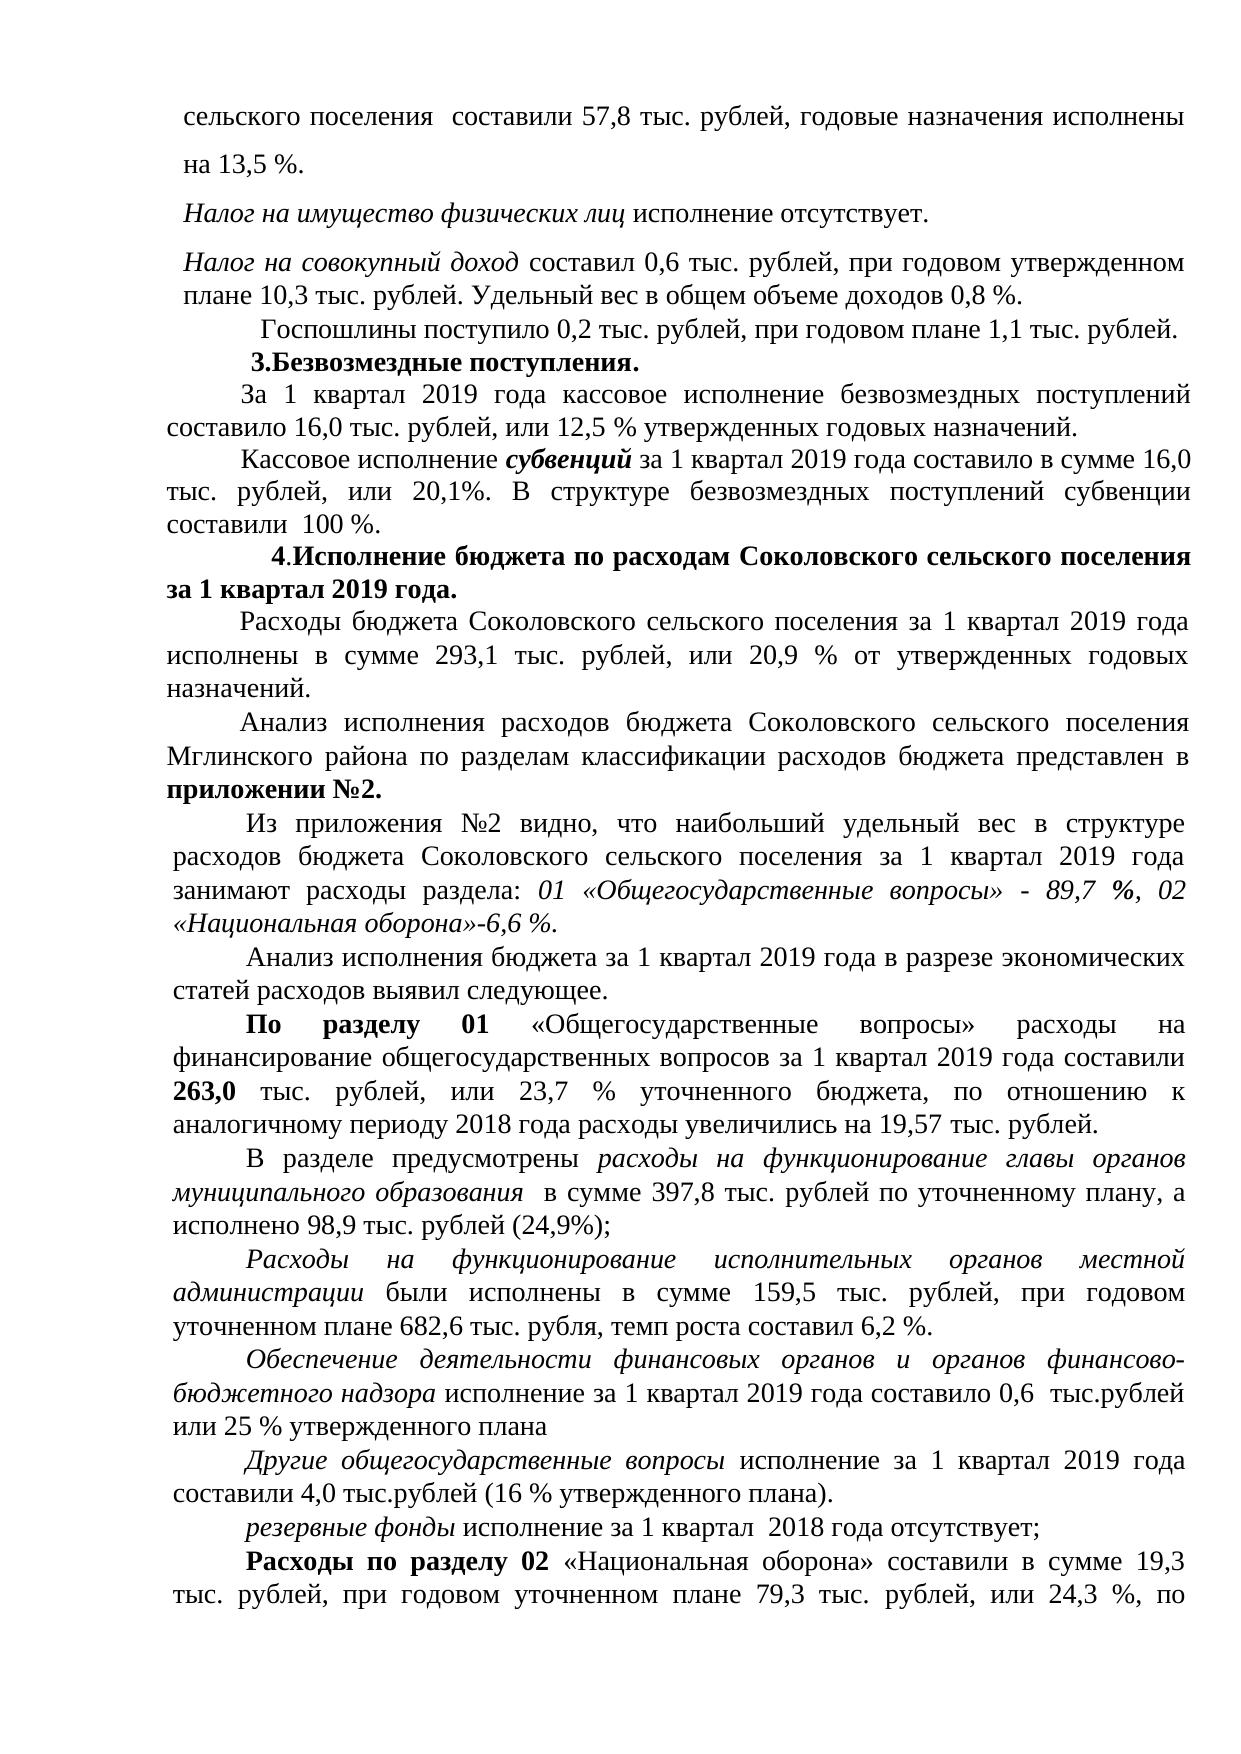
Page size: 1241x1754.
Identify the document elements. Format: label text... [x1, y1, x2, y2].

text Кассовое исполнение субвенций за 1 квартал 2019 года составило в сумме 16,0 тыс. рублей, или 20,1%. В структуре безвозмездных поступлений субвенции составили 100 %. [166, 442, 1192, 539]
text 3.Безвозмездные поступления. [166, 345, 1192, 377]
text Обеспечение деятельности финансовых органов и органов финансово-бюджетного надзора исполнение за 1 квартал 2019 года составило 0,6 тыс.рублей или 25 % утвержденного плана [173, 1342, 1186, 1443]
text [173, 1543, 1186, 1610]
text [183, 99, 1186, 179]
text По разделу 01 «Общегосударственные вопросы» расходы на финансирование общегосударственных вопросов за 1 квартал 2019 года составили 263,0 тыс. рублей, или 23,7 % уточненного бюджета, по отношению к аналогичному периоду 2018 года расходы увеличились на 19,57 тыс. рублей. [173, 1007, 1186, 1141]
text резервные фонды исполнение за 1 квартал 2018 года отсутствует; [173, 1510, 1192, 1543]
text Налог на имущество физических лиц исполнение отсутствует. [183, 196, 1186, 228]
text За 1 квартал 2019 года кассовое исполнение безвозмездных поступлений составило 16,0 тыс. рублей, или 12,5 % утвержденных годовых назначений. [166, 377, 1192, 442]
text В разделе предусмотрены расходы на функционирование главы органов муниципального образования в сумме 397,8 тыс. рублей по уточненному плану, а исполнено 98,9 тыс. рублей (24,9%); [173, 1141, 1186, 1241]
text Расходы на функционирование исполнительных органов местной администрации были исполнены в сумме 159,5 тыс. рублей, при годовом уточненном плане 682,6 тыс. рубля, темп роста составил 6,2 %. [173, 1241, 1186, 1342]
text Расходы бюджета Соколовского сельского поселения за 1 квартал 2019 года исполнены в сумме 293,1 тыс. рублей, или 20,9 % от утвержденных годовых назначений. [166, 604, 1190, 705]
text Из приложения №2 видно, что наибольший удельный вес в структуре расходов бюджета Соколовского сельского поселения за 1 квартал 2019 года занимают расходы раздела: 01 «Общегосударственные вопросы» - 89,7 %, 02 «Национальная оборона»-6,6 %. [173, 805, 1186, 939]
text Налог на совокупный доход составил 0,6 тыс. рублей, при годовом утвержденном плане 10,3 тыс. рублей. Удельный вес в общем объеме доходов 0,8 %. [183, 244, 1186, 311]
text Госпошлины поступило 0,2 тыс. рублей, при годовом плане 1,1 тыс. рублей. [183, 311, 1186, 345]
text Анализ исполнения бюджета за 1 квартал 2019 года в разрезе экономических статей расходов выявил следующее. [173, 939, 1186, 1007]
text 4.Исполнение бюджета по расходам Соколовского сельского поселения за 1 квартал 2019 года. [166, 539, 1192, 604]
text Анализ исполнения расходов бюджета Соколовского сельского поселения Мглинского района по разделам классификации расходов бюджета представлен в приложении №2. [166, 705, 1190, 805]
text Другие общегосударственные вопросы исполнение за 1 квартал 2019 года составили 4,0 тыс.рублей (16 % утвержденного плана). [173, 1443, 1186, 1510]
